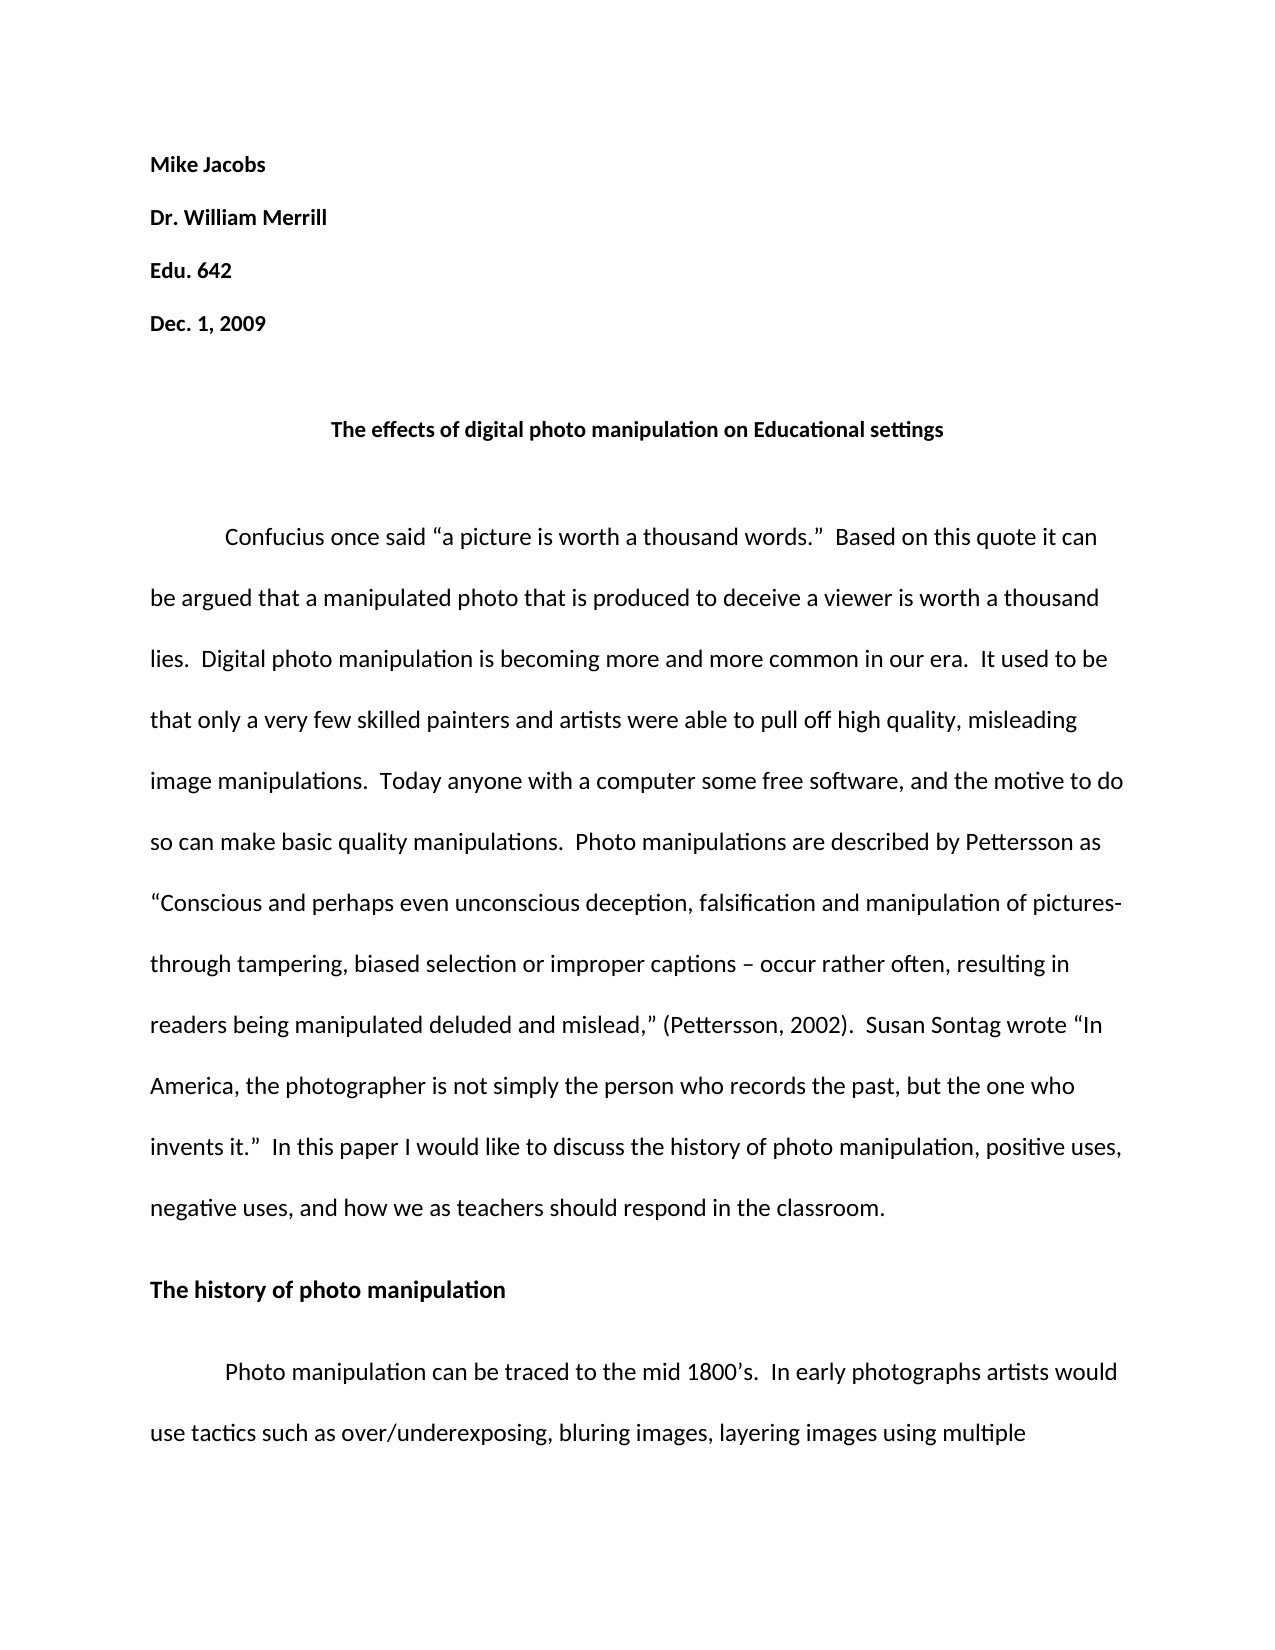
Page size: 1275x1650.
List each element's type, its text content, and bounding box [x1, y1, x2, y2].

text Confucius once said “a picture is worth a thousand words.” Based on this quote it can be argued that a manipulated photo that is produced to deceive a viewer is worth a thousand lies. Digital photo manipulation is becoming more and more common in our era. It used to be that only a very few skilled painters and artists were able to pull off high quality, misleading image manipulations. Today anyone with a computer some free software, and the motive to do so can make basic quality manipulations. Photo manipulations are described by Pettersson as “Conscious and perhaps even unconscious deception, falsification and manipulation of pictures- through tampering, biased selection or improper captions – occur rather often, resulting in readers being manipulated deluded and mislead,” (Pettersson, 2002). Susan Sontag wrote “In America, the photographer is not simply the person who records the past, but the one who invents it.” In this paper I would like to discuss the history of photo manipulation, positive uses, negative uses, and how we as teachers should respond in the classroom. [150, 521, 1125, 1223]
text The effects of digital photo manipulation on Educational settings [150, 415, 1125, 443]
text Dr. William Merrill [150, 203, 1125, 231]
text The history of photo manipulation [150, 1274, 1125, 1305]
text Mike Jacobs [150, 150, 1125, 178]
text Dec. 1, 2009 [150, 309, 1125, 337]
text Edu. 642 [150, 256, 1125, 284]
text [150, 1356, 1125, 1448]
